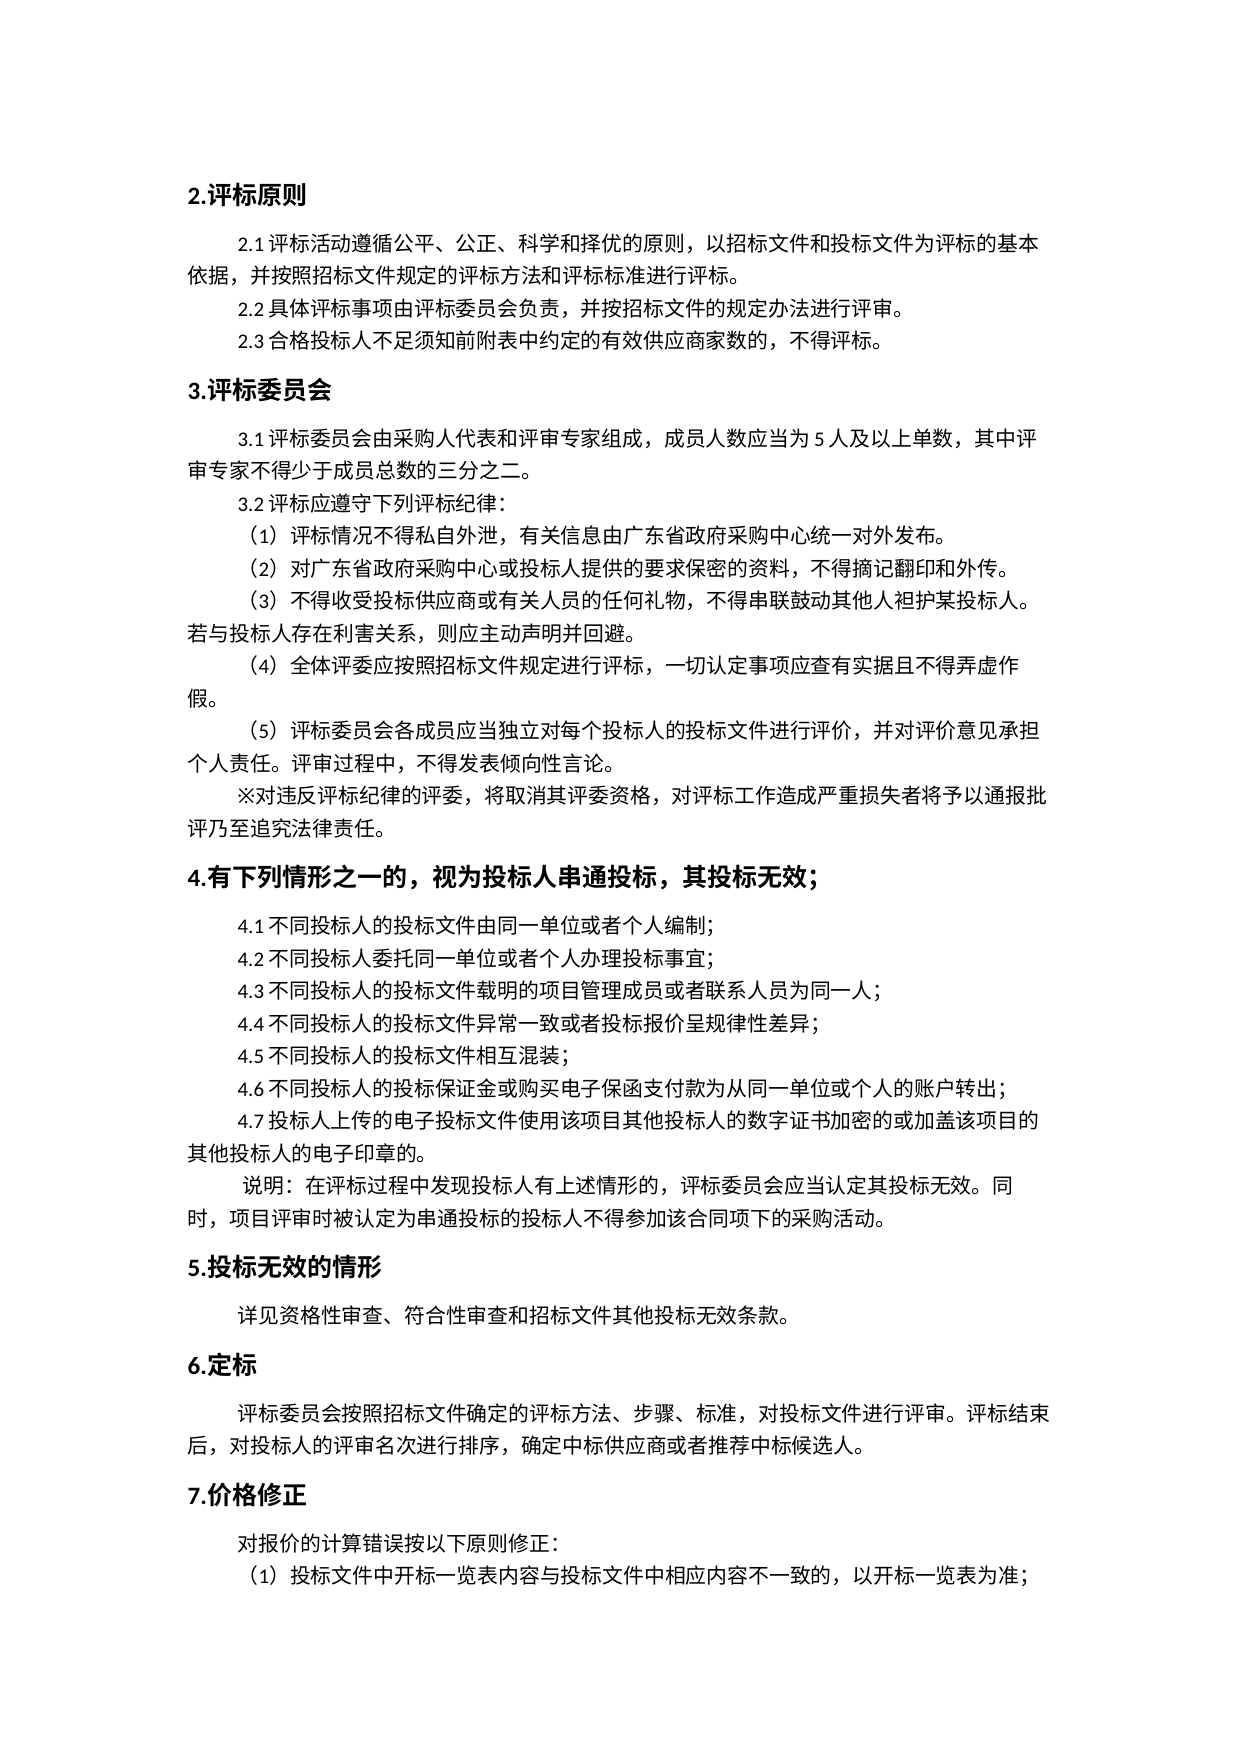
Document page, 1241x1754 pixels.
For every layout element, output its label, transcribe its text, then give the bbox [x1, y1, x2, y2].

text 4.1不同投标人的投标文件由同一单位或者个人编制； [187, 909, 1053, 942]
text 详见资格性审查、符合性审查和招标文件其他投标无效条款。 [187, 1299, 1053, 1332]
text 4.7投标人上传的电子投标文件使用该项目其他投标人的数字证书加密的或加盖该项目的其他投标人的电子印章的。 [187, 1104, 1053, 1169]
text （3）不得收受投标供应商或有关人员的任何礼物，不得串联鼓动其他人袒护某投标人。若与投标人存在利害关系，则应主动声明并回避。 [187, 584, 1053, 649]
text 4.4不同投标人的投标文件异常一致或者投标报价呈规律性差异； [187, 1007, 1053, 1039]
text 4.2不同投标人委托同一单位或者个人办理投标事宜； [187, 942, 1053, 974]
text 3.2评标应遵守下列评标纪律： [187, 487, 1053, 519]
text （1）评标情况不得私自外泄，有关信息由广东省政府采购中心统一对外发布。 [187, 519, 1053, 552]
text 4.有下列情形之一的，视为投标人串通投标，其投标无效； [187, 844, 1053, 909]
text 3.1评标委员会由采购人代表和评审专家组成，成员人数应当为5人及以上单数，其中评审专家不得少于成员总数的三分之二。 [187, 422, 1053, 487]
text （4）全体评委应按照招标文件规定进行评标，一切认定事项应查有实据且不得弄虚作假。 [187, 649, 1053, 714]
text （2）对广东省政府采购中心或投标人提供的要求保密的资料，不得摘记翻印和外传。 [187, 552, 1053, 584]
text 5.投标无效的情形 [187, 1234, 1053, 1299]
text 2.3合格投标人不足须知前附表中约定的有效供应商家数的，不得评标。 [187, 324, 1053, 357]
text 3.评标委员会 [187, 357, 1053, 422]
text 2.评标原则 [187, 162, 1053, 227]
text 4.3不同投标人的投标文件载明的项目管理成员或者联系人员为同一人； [187, 974, 1053, 1007]
text 对报价的计算错误按以下原则修正： [187, 1527, 1053, 1559]
text 2.1评标活动遵循公平、公正、科学和择优的原则，以招标文件和投标文件为评标的基本依据，并按照招标文件规定的评标方法和评标标准进行评标。 [187, 227, 1053, 292]
text 2.2具体评标事项由评标委员会负责，并按招标文件的规定办法进行评审。 [187, 292, 1053, 324]
text 6.定标 [187, 1332, 1053, 1397]
text 说明：在评标过程中发现投标人有上述情形的，评标委员会应当认定其投标无效。同时，项目评审时被认定为串通投标的投标人不得参加该合同项下的采购活动。 [187, 1169, 1053, 1234]
text 评标委员会按照招标文件确定的评标方法、步骤、标准，对投标文件进行评审。评标结束后，对投标人的评审名次进行排序，确定中标供应商或者推荐中标候选人。 [187, 1397, 1053, 1462]
text 4.5不同投标人的投标文件相互混装； [187, 1039, 1053, 1072]
text 7.价格修正 [187, 1462, 1053, 1527]
text 4.6不同投标人的投标保证金或购买电子保函支付款为从同一单位或个人的账户转出； [187, 1072, 1053, 1104]
text （1）投标文件中开标一览表内容与投标文件中相应内容不一致的，以开标一览表为准； [187, 1559, 1053, 1592]
text （5）评标委员会各成员应当独立对每个投标人的投标文件进行评价，并对评价意见承担个人责任。评审过程中，不得发表倾向性言论。 [187, 714, 1053, 779]
text ※对违反评标纪律的评委，将取消其评委资格，对评标工作造成严重损失者将予以通报批评乃至追究法律责任。 [187, 779, 1053, 844]
